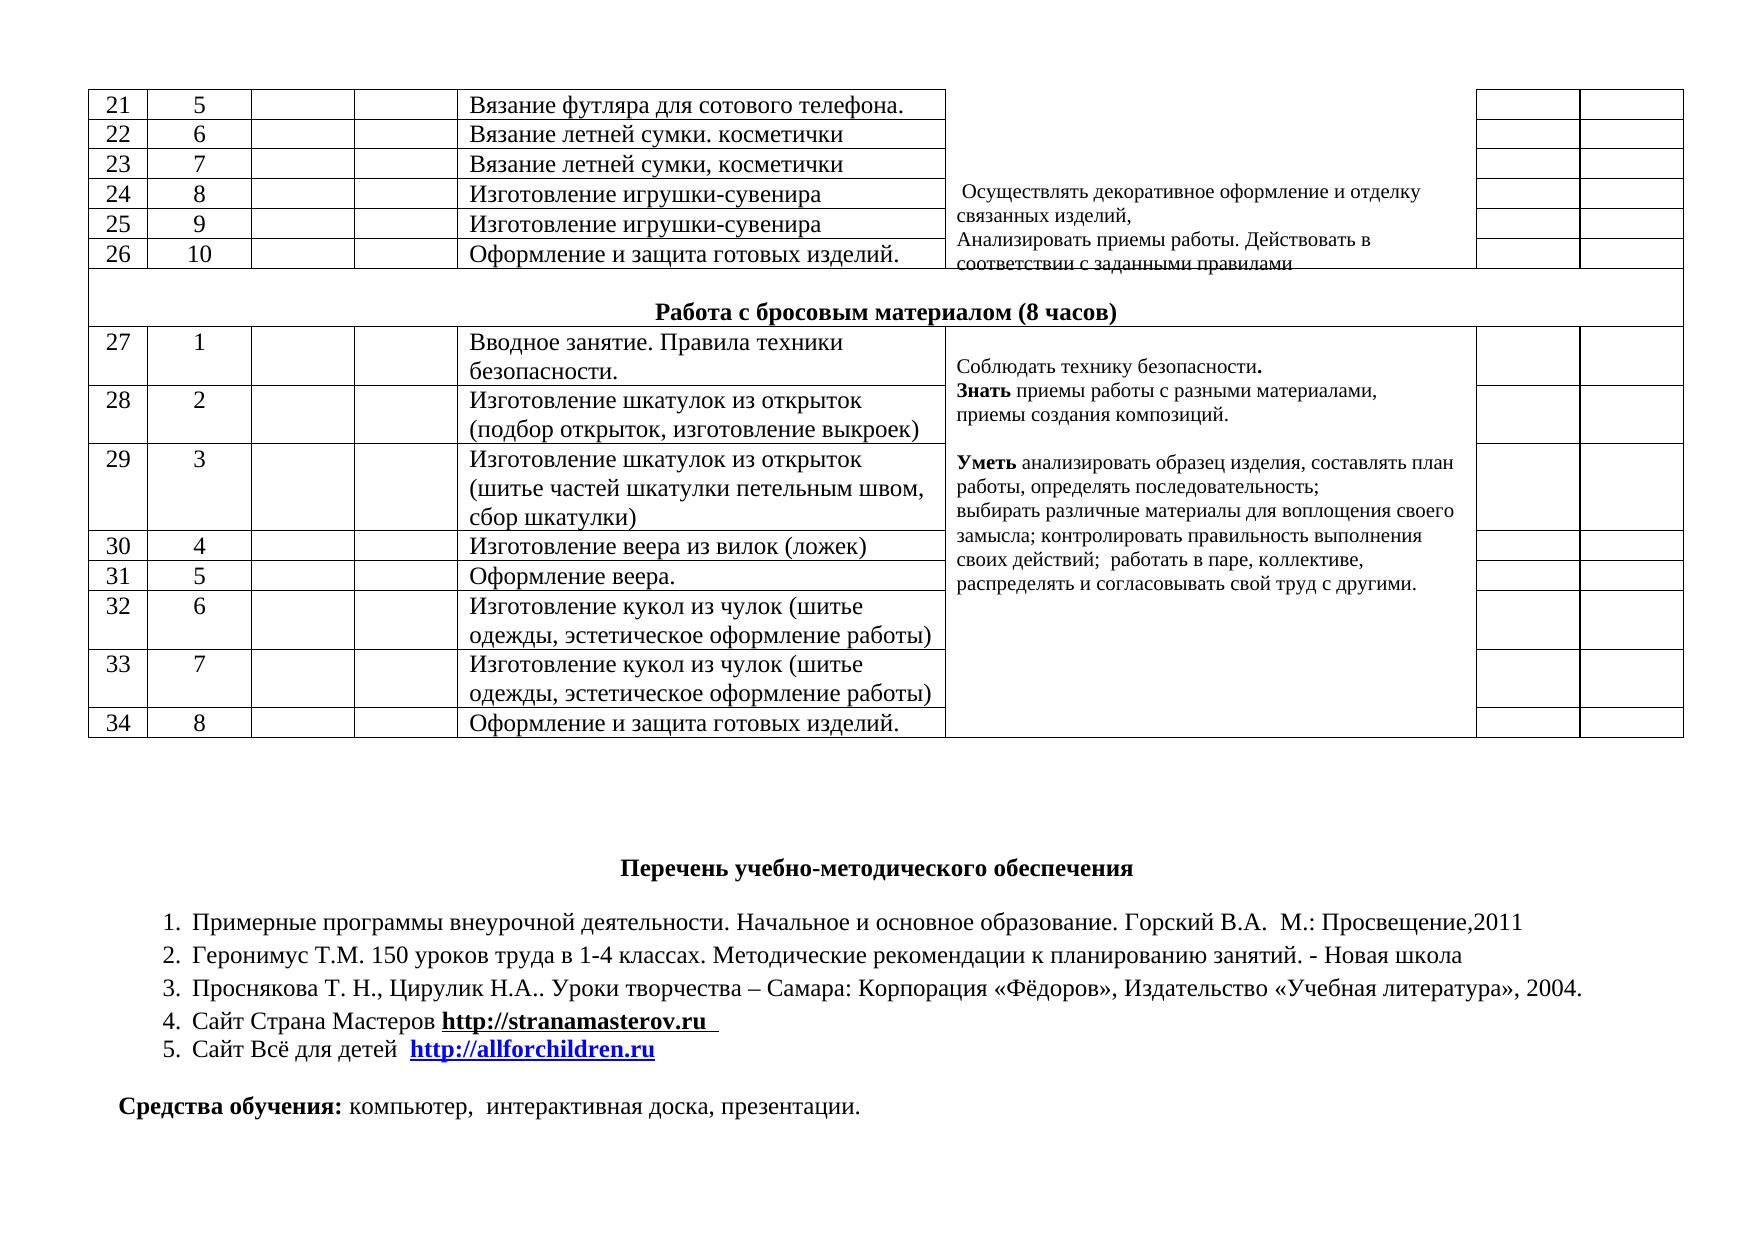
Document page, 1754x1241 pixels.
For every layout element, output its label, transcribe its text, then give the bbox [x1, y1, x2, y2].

table_cell 29 [89, 444, 147, 530]
table_cell [1581, 179, 1683, 208]
table_cell [1581, 561, 1683, 590]
table_cell [1581, 90, 1683, 118]
table_cell [1477, 531, 1579, 560]
table_cell 25 [89, 209, 147, 238]
table_cell Изготовление кукол из чулок (шитье одежды, эстетическое оформление работы) [458, 591, 945, 648]
list Геронимус Т.М. 150 уроков труда в 1-4 классах. Методические рекомендации к планированию занятий. - Новая школа [162, 940, 1636, 968]
table_cell 34 [89, 708, 147, 737]
text Перечень учебно-методического обеспечения [118, 853, 1636, 882]
table_cell [1477, 386, 1579, 443]
table_cell 8 [148, 179, 251, 208]
table_cell [1581, 209, 1683, 238]
table_cell [1477, 179, 1579, 208]
table_cell [252, 531, 354, 560]
table_cell [355, 120, 457, 148]
table_cell 21 [89, 90, 147, 118]
table_cell [252, 591, 354, 648]
table_cell [355, 209, 457, 238]
table_cell [252, 650, 354, 707]
table_cell [1581, 531, 1683, 560]
table_cell Изготовление веера из вилок (ложек) [458, 531, 945, 560]
table_cell 10 [148, 239, 251, 267]
table_cell 26 [89, 239, 147, 267]
table_cell [1581, 444, 1683, 530]
table_cell 9 [148, 209, 251, 238]
table_cell [1477, 561, 1579, 590]
table_cell 28 [89, 386, 147, 443]
table_cell [1477, 591, 1579, 648]
table_cell 31 [89, 561, 147, 590]
table_cell [355, 531, 457, 560]
table_cell 6 [148, 120, 251, 148]
table_cell [1477, 708, 1579, 737]
table_cell [1581, 708, 1683, 737]
table_cell 3 [148, 444, 251, 530]
table_cell 1 [148, 327, 251, 384]
table_cell 7 [148, 650, 251, 707]
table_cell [458, 90, 945, 118]
table_cell [355, 90, 457, 118]
table_cell Изготовление игрушки-сувенира [458, 179, 945, 208]
table_cell [252, 179, 354, 208]
table_cell Работа с бросовым материалом (8 часов) [89, 269, 1683, 326]
table_cell 8 [148, 708, 251, 737]
table_cell [355, 327, 457, 384]
table_cell [1581, 650, 1683, 707]
table_cell 27 [89, 327, 147, 384]
table_cell [1477, 327, 1579, 384]
table_cell 5 [148, 90, 251, 118]
table_cell [1477, 209, 1579, 238]
table_cell [1581, 591, 1683, 648]
table_cell 22 [89, 120, 147, 148]
table_cell [252, 149, 354, 178]
table_cell 2 [148, 386, 251, 443]
table_cell Оформление и защита готовых изделий. [458, 239, 945, 267]
table_cell Изготовление шкатулок из открыток (шитье частей шкатулки петельным швом, сбор шкатулки) [458, 444, 945, 530]
table_cell Изготовление кукол из чулок (шитье одежды, эстетическое оформление работы) [458, 650, 945, 707]
list Сайт Всё для детей http://allforchildren.ru [162, 1034, 1636, 1063]
table_cell [355, 708, 457, 737]
table_cell [355, 386, 457, 443]
table_cell 30 [89, 531, 147, 560]
table_cell [1477, 90, 1579, 118]
table_cell 32 [89, 591, 147, 648]
table_cell [1581, 327, 1683, 384]
table_cell [252, 386, 354, 443]
table_cell Оформление и защита готовых изделий. [458, 708, 945, 737]
list Проснякова Т. Н., Цирулик Н.А.. Уроки творчества – Самара: Корпорация «Фёдоров», Издательство «Учебная литература», 2004. [162, 973, 1636, 1001]
table_cell [1477, 650, 1579, 707]
table_cell Изготовление шкатулок из открыток (подбор открыток, изготовление выкроек) [458, 386, 945, 443]
list Сайт Страна Мастеров http://stranamasterov.ru [162, 1006, 1636, 1034]
table_cell [252, 209, 354, 238]
table_cell [1477, 239, 1579, 267]
table_cell [252, 327, 354, 384]
table_cell [355, 239, 457, 267]
table_cell [1477, 149, 1579, 178]
table_cell [355, 149, 457, 178]
table_cell 5 [148, 561, 251, 590]
table_cell 24 [89, 179, 147, 208]
table_cell Изготовление игрушки-сувенира [458, 209, 945, 238]
table_cell [252, 561, 354, 590]
table_cell Вязание летней сумки, косметички [458, 149, 945, 178]
table_cell [355, 591, 457, 648]
table_cell Оформление веера. [458, 561, 945, 590]
table_cell [252, 708, 354, 737]
table_cell [355, 444, 457, 530]
table_cell [252, 120, 354, 148]
table_cell Соблюдать технику безопасности. Знать приемы работы с разными материалами, приемы создания композиций. Уметь анализировать образец изделия, составлять план работы, определять последовательность; выбирать различные материалы для воплощения своего замысла; контролировать правильность выполнения своих действий; работать в паре, коллективе, распределять и согласовывать свой труд с другими. [946, 327, 1476, 737]
table_cell [1581, 386, 1683, 443]
table_cell [1477, 120, 1579, 148]
table_cell [355, 179, 457, 208]
table_cell 7 [148, 149, 251, 178]
table_cell [1581, 239, 1683, 267]
table_cell 4 [148, 531, 251, 560]
table_cell [355, 561, 457, 590]
table_cell [1581, 120, 1683, 148]
table_cell [355, 650, 457, 707]
table_cell [1581, 149, 1683, 178]
table_cell Вводное занятие. Правила техники безопасности. [458, 327, 945, 384]
list Примерные программы внеурочной деятельности. Начальное и основное образование. Горский В.А. М.: Просвещение,2011 [162, 907, 1636, 935]
table_cell 6 [148, 591, 251, 648]
table_cell [1477, 444, 1579, 530]
table_cell 23 [89, 149, 147, 178]
table_cell [252, 444, 354, 530]
table_cell 33 [89, 650, 147, 707]
table_cell [252, 239, 354, 267]
text Средства обучения: компьютер, интерактивная доска, презентации. [118, 1091, 1636, 1120]
table_cell [252, 90, 354, 118]
table_cell Вязание летней сумки. косметички [458, 120, 945, 148]
